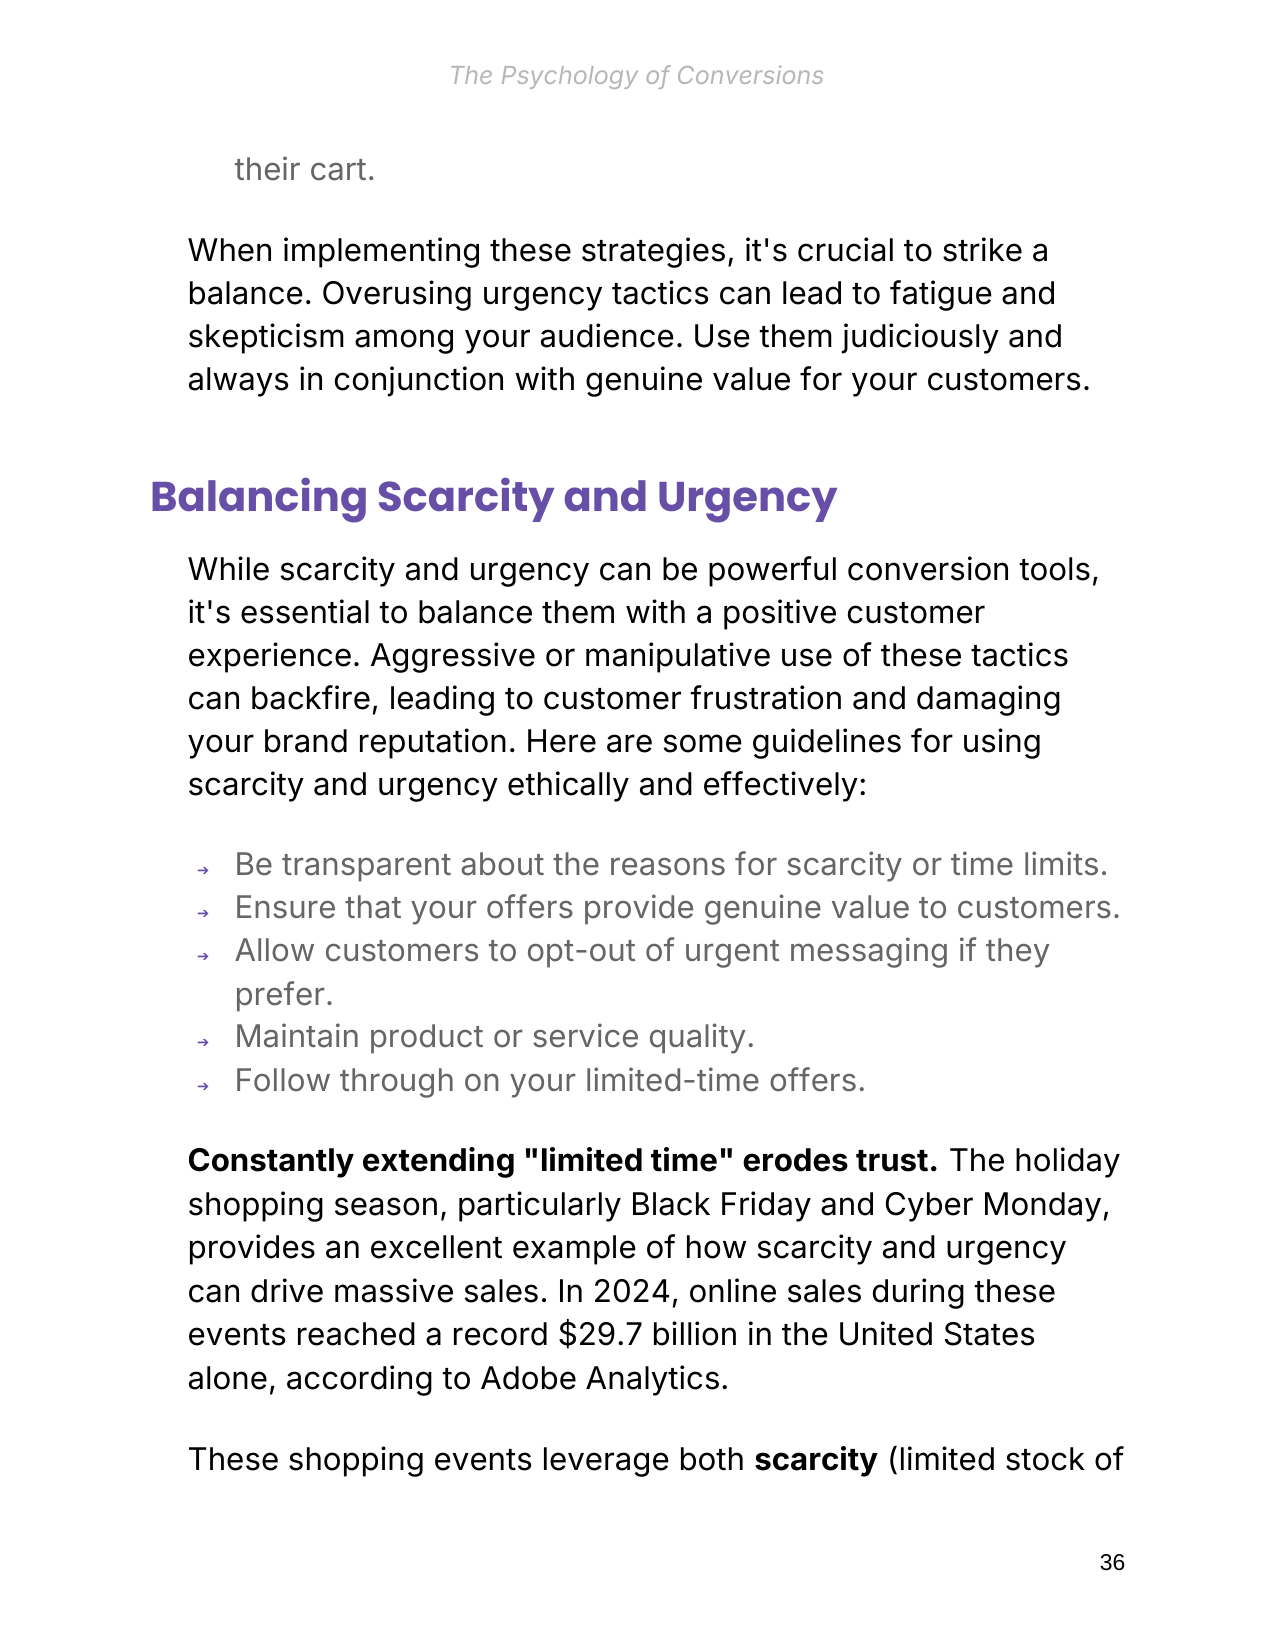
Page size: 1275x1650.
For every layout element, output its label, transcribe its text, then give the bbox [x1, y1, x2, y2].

list Follow through on your limited-time offers. [197, 1061, 1125, 1098]
list Ensure that your offers provide genuine value to customers. [197, 888, 1125, 926]
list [197, 150, 1125, 188]
list Maintain product or service quality. [197, 1018, 1125, 1055]
text When implementing these strategies, it's crucial to strike a balance. Overusing urgency tactics can lead to fatigue and skepticism among your audience. Use them judiciously and always in conjunction with genuine value for your customers. [187, 231, 1125, 398]
list Be transparent about the reasons for scarcity or time limits. [197, 846, 1125, 883]
subtitle Balancing Scarcity and Urgency [150, 464, 1125, 526]
text Constantly extending "limited time" erodes trust. The holiday shopping season, particularly Black Friday and Cyber Monday, provides an excellent example of how scarcity and urgency can drive massive sales. In 2024, online sales during these events reached a record $29.7 billion in the United States alone, according to Adobe Analytics. [187, 1142, 1125, 1397]
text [187, 1440, 1125, 1477]
list Allow customers to opt-out of urgent messaging if they prefer. [197, 932, 1125, 1012]
text While scarcity and urgency can be powerful conversion tools, it's essential to balance them with a positive customer experience. Aggressive or manipulative use of these tactics can backfire, leading to customer frustration and damaging your brand reputation. Here are some guidelines for using scarcity and urgency ethically and effectively: [187, 550, 1125, 803]
